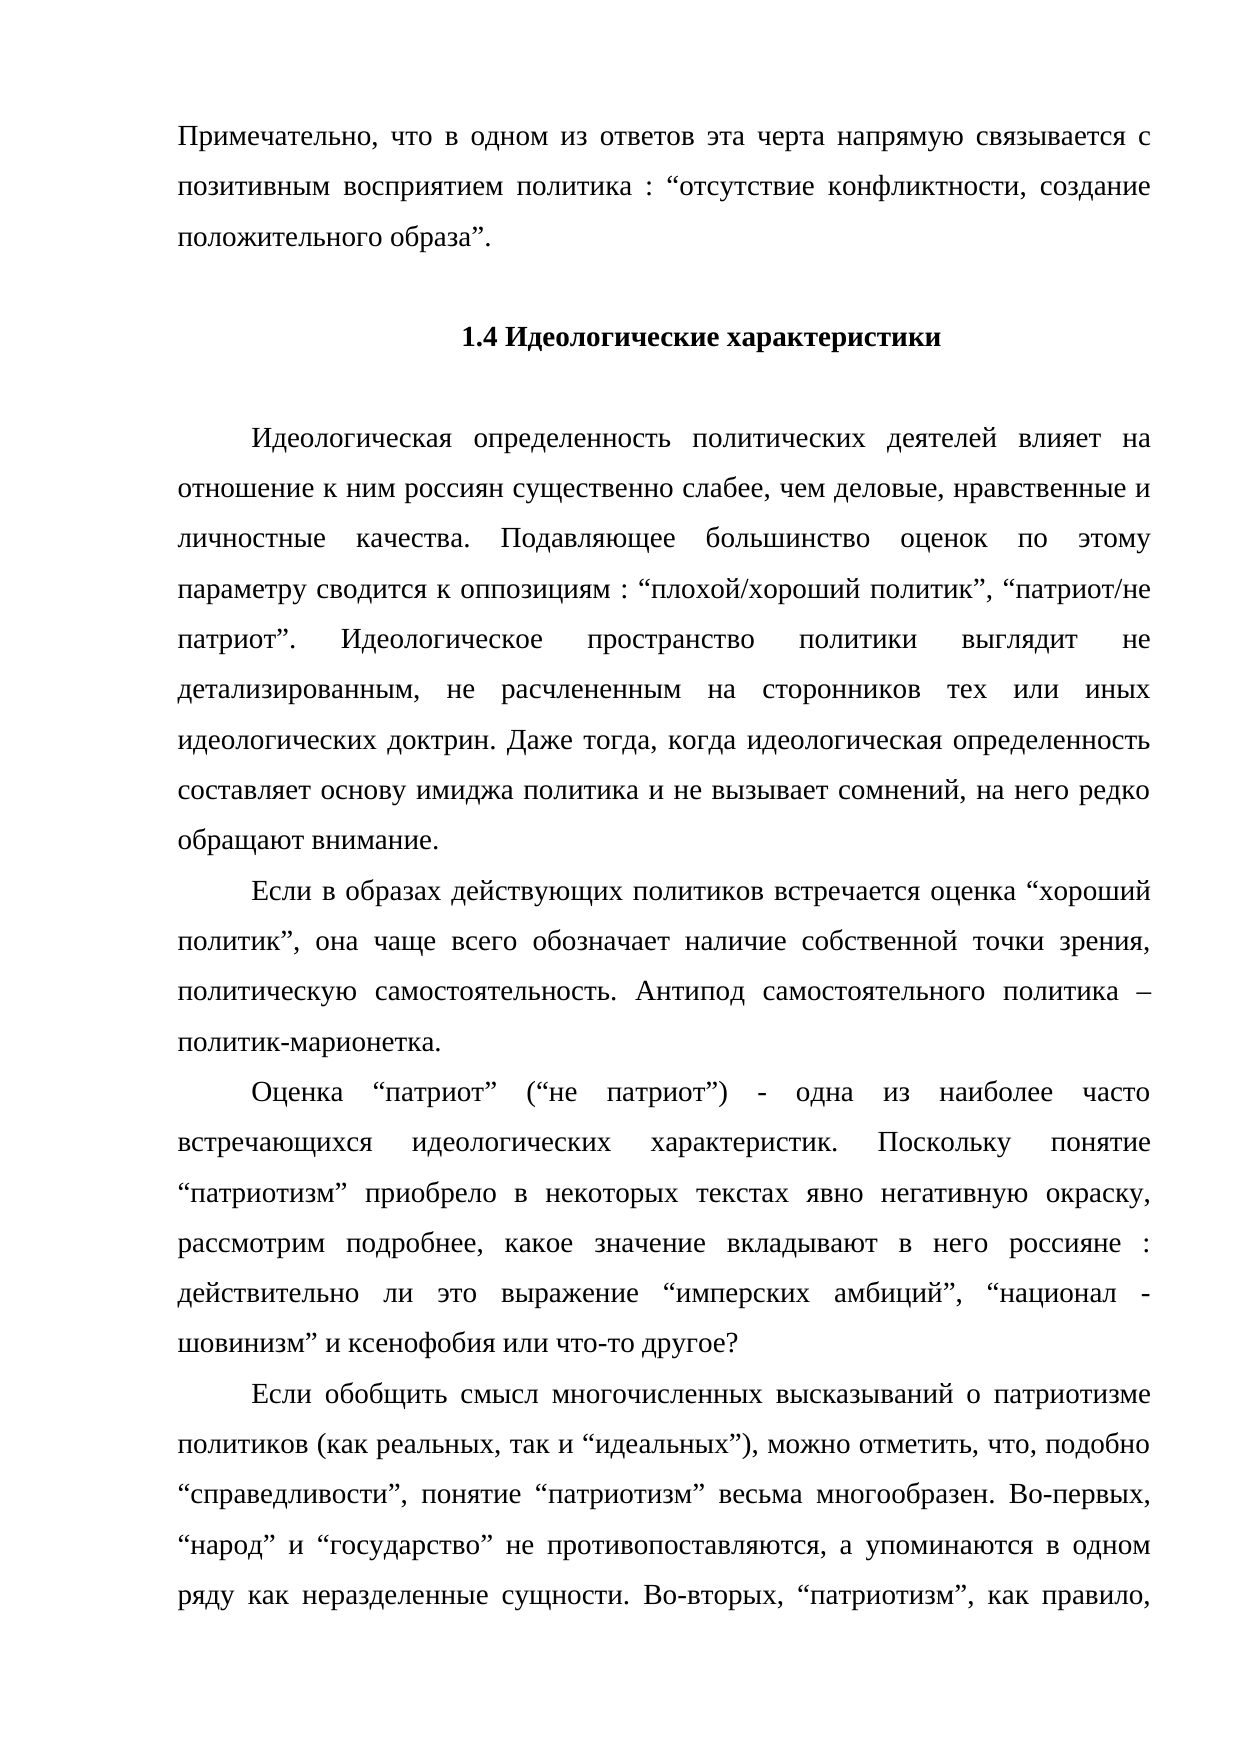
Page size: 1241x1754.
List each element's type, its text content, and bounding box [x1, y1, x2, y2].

text Оценка “патриот” (“не патриот”) - одна из наиболее часто встречающихся идеологических характеристик. Поскольку понятие “патриотизм” приобрело в некоторых текстах явно негативную окраску, рассмотрим подробнее, какое значение вкладывают в него россияне : действительно ли это выражение “имперских амбиций”, “национал - шовинизм” и ксенофобия или что-то другое? [177, 1074, 1152, 1359]
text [177, 1376, 1152, 1611]
text 1.4 Идеологические характеристики [177, 319, 1152, 353]
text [177, 118, 1152, 252]
text Идеологическая определенность политических деятелей влияет на отношение к ним россиян существенно слабее, чем деловые, нравственные и личностные качества. Подавляющее большинство оценок по этому параметру сводится к оппозициям : “плохой/хороший политик”, “патриот/не патриот”. Идеологическое пространство политики выглядит не детализированным, не расчлененным на сторонников тех или иных идеологических доктрин. Даже тогда, когда идеологическая определенность составляет основу имиджа политика и не вызывает сомнений, на него редко обращают внимание. [177, 420, 1152, 856]
text Если в образах действующих политиков встречается оценка “хороший политик”, она чаще всего обозначает наличие собственной точки зрения, политическую самостоятельность. Антипод самостоятельного политика – политик-марионетка. [177, 873, 1152, 1057]
